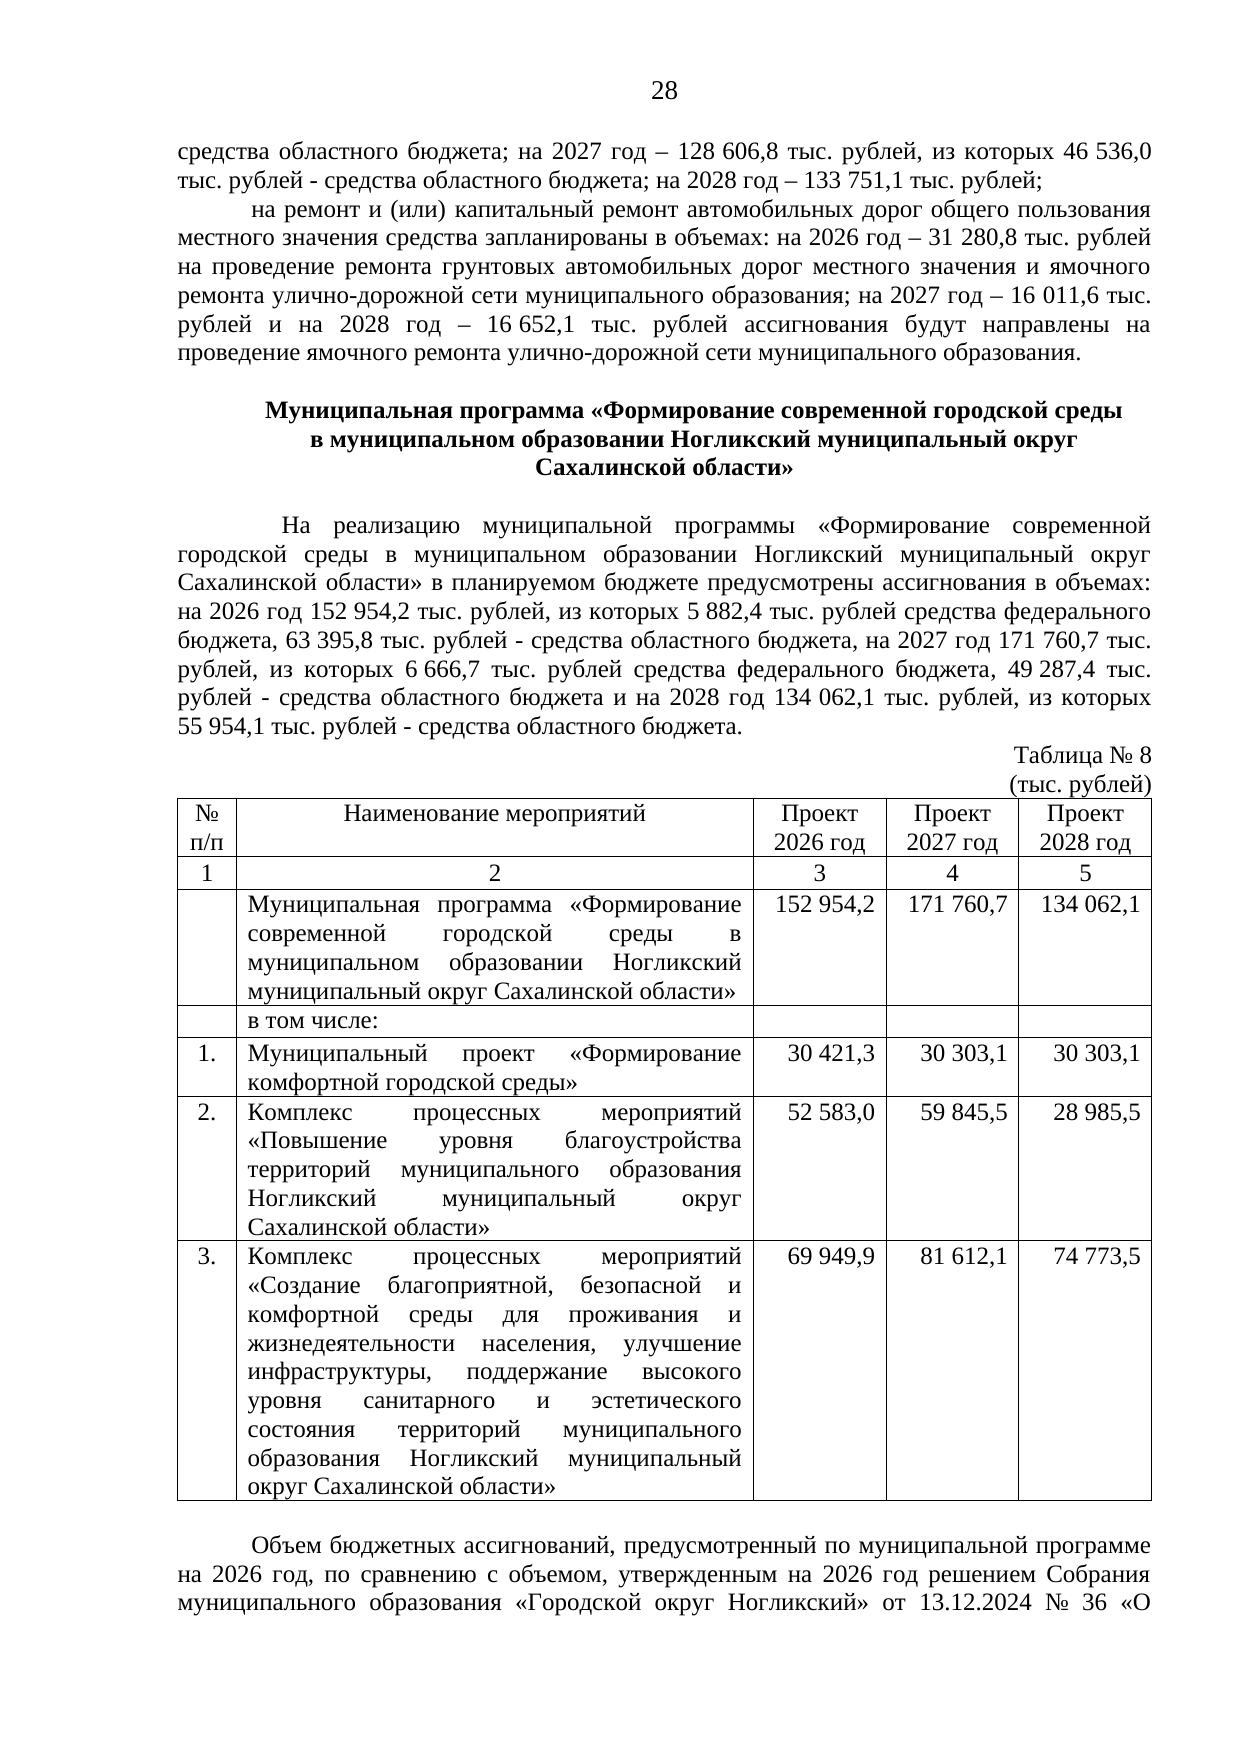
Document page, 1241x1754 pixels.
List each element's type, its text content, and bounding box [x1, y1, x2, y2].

table_cell 30 303,1 [887, 1038, 1018, 1096]
table_cell [887, 1006, 1018, 1037]
table_cell 3 [754, 857, 886, 888]
table_cell 30 421,3 [754, 1038, 886, 1096]
table_header № п/п [178, 799, 236, 856]
list На реализацию муниципальной программы «Формирование современной городской среды в муниципальном образовании Ногликский муниципальный округ Сахалинской области» в планируемом бюджете предусмотрены ассигнования в объемах: на 2026 год 152 954,2 тыс. рублей, из которых 5 882,4 тыс. рублей средства федерального бюджета, 63 395,8 тыс. рублей - средства областного бюджета, на 2027 год 171 760,7 тыс. рублей, из которых 6 666,7 тыс. рублей средства федерального бюджета, 49 287,4 тыс. рублей - средства областного бюджета и на 2028 год 134 062,1 тыс. рублей, из которых 55 954,1 тыс. рублей - средства областного бюджета. [177, 510, 1152, 740]
table_cell Муниципальная программа «Формирование современной городской среды в муниципальном образовании Ногликский муниципальный округ Сахалинской области» [237, 890, 753, 1004]
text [177, 136, 1152, 194]
table_cell 52 583,0 [754, 1097, 886, 1240]
list Муниципальная программа «Формирование современной городской среды [177, 395, 1152, 424]
table_header Проект 2027 год [887, 799, 1018, 856]
table_cell Муниципальный проект «Формирование комфортной городской среды» [237, 1038, 753, 1096]
table_cell Комплекс процессных мероприятий «Создание благоприятной, безопасной и комфортной среды для проживания и жизнедеятельности населения, улучшение инфраструктуры, поддержание высокого уровня санитарного и эстетического состояния территорий муниципального образования Ногликский муниципальный округ Сахалинской области» [237, 1241, 753, 1500]
table_cell 2 [237, 857, 753, 888]
table_cell [178, 1006, 236, 1037]
table_header Наименование мероприятий [237, 799, 753, 856]
table_cell 171 760,7 [887, 890, 1018, 1004]
table_cell 1. [178, 1038, 236, 1096]
table_header Проект 2028 год [1019, 799, 1151, 856]
table_cell Комплекс процессных мероприятий «Повышение уровня благоустройства территорий муниципального образования Ногликский муниципальный округ Сахалинской области» [237, 1097, 753, 1240]
table_cell 81 612,1 [887, 1241, 1018, 1500]
table_cell 28 985,5 [1019, 1097, 1151, 1240]
table_cell 152 954,2 [754, 890, 886, 1004]
table_cell 134 062,1 [1019, 890, 1151, 1004]
table_cell 59 845,5 [887, 1097, 1018, 1240]
table_cell [754, 1006, 886, 1037]
table_cell 4 [887, 857, 1018, 888]
table_cell 5 [1019, 857, 1151, 888]
table_cell 2. [178, 1097, 236, 1240]
list Таблица № 8 [177, 740, 1152, 769]
table_cell 1 [178, 857, 236, 888]
table_cell 69 949,9 [754, 1241, 886, 1500]
table_cell в том числе: [237, 1006, 753, 1037]
table_cell 3. [178, 1241, 236, 1500]
table_cell 74 773,5 [1019, 1241, 1151, 1500]
table_cell [1019, 1006, 1151, 1037]
table_header Проект 2026 год [754, 799, 886, 856]
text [177, 1530, 1152, 1616]
list (тыс. рублей) [177, 769, 1152, 797]
table_cell 30 303,1 [1019, 1038, 1151, 1096]
text на ремонт и (или) капитальный ремонт автомобильных дорог общего пользования местного значения средства запланированы в объемах: на 2026 год – 31 280,8 тыс. рублей на проведение ремонта грунтовых автомобильных дорог местного значения и ямочного ремонта улично-дорожной сети муниципального образования; на 2027 год – 16 011,6 тыс. рублей и на 2028 год – 16 652,1 тыс. рублей ассигнования будут направлены на проведение ямочного ремонта улично-дорожной сети муниципального образования. [177, 194, 1152, 366]
list в муниципальном образовании Ногликский муниципальный округ Сахалинской области» [177, 424, 1152, 481]
table_cell [178, 890, 236, 1004]
